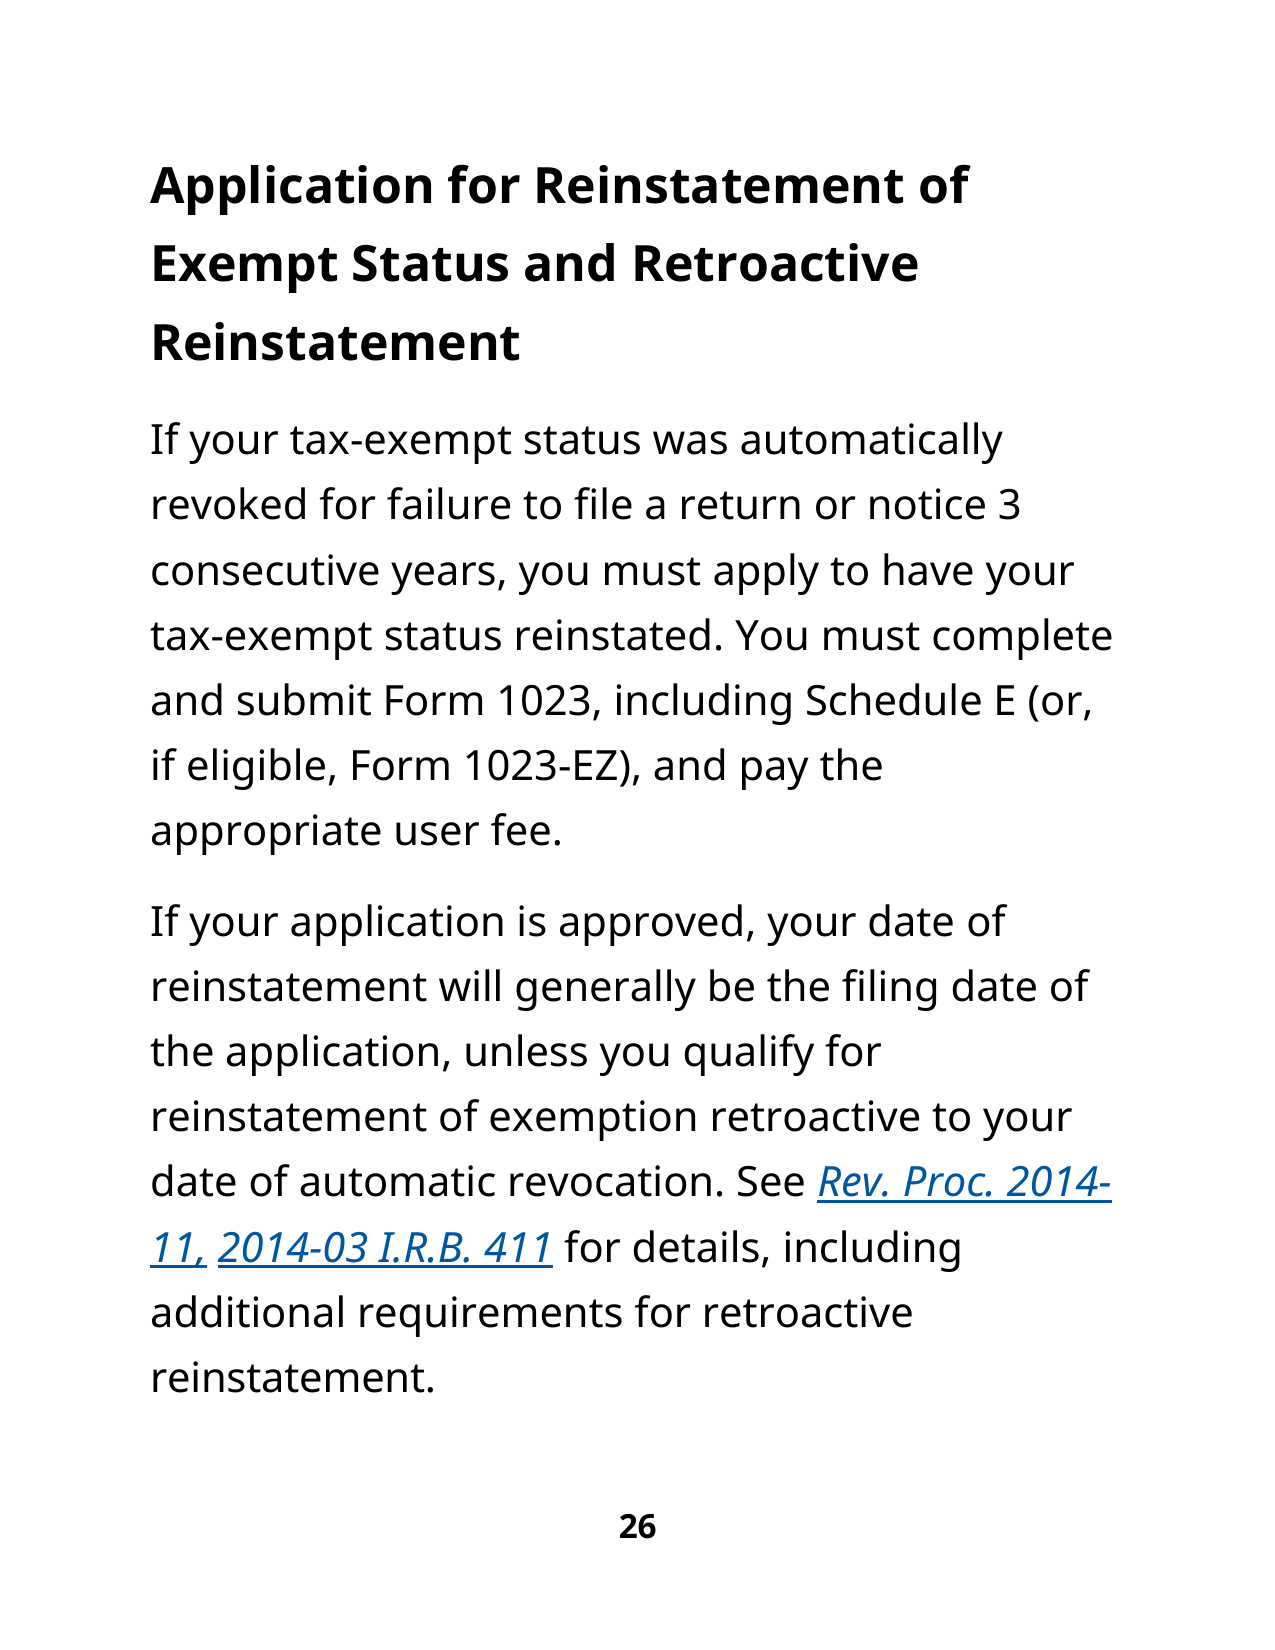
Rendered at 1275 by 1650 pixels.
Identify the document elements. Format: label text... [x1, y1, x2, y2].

subtitle Application for Reinstatement of Exempt Status and Retroactive Reinstatement [150, 150, 1125, 375]
text If your tax-exempt status was automatically revoked for failure to file a return or notice 3 consecutive years, you must apply to have your tax-exempt status reinstated. You must complete and submit Form 1023, including Schedule E (or, if eligible, Form 1023-EZ), and pay the appropriate user fee. [150, 410, 1125, 858]
text If your application is approved, your date of reinstatement will generally be the filing date of the application, unless you qualify for reinstatement of exemption retroactive to your date of automatic revocation. See Rev. Proc. 2014-11, 2014-03 I.R.B. 411 for details, including additional requirements for retroactive reinstatement. [150, 891, 1125, 1405]
